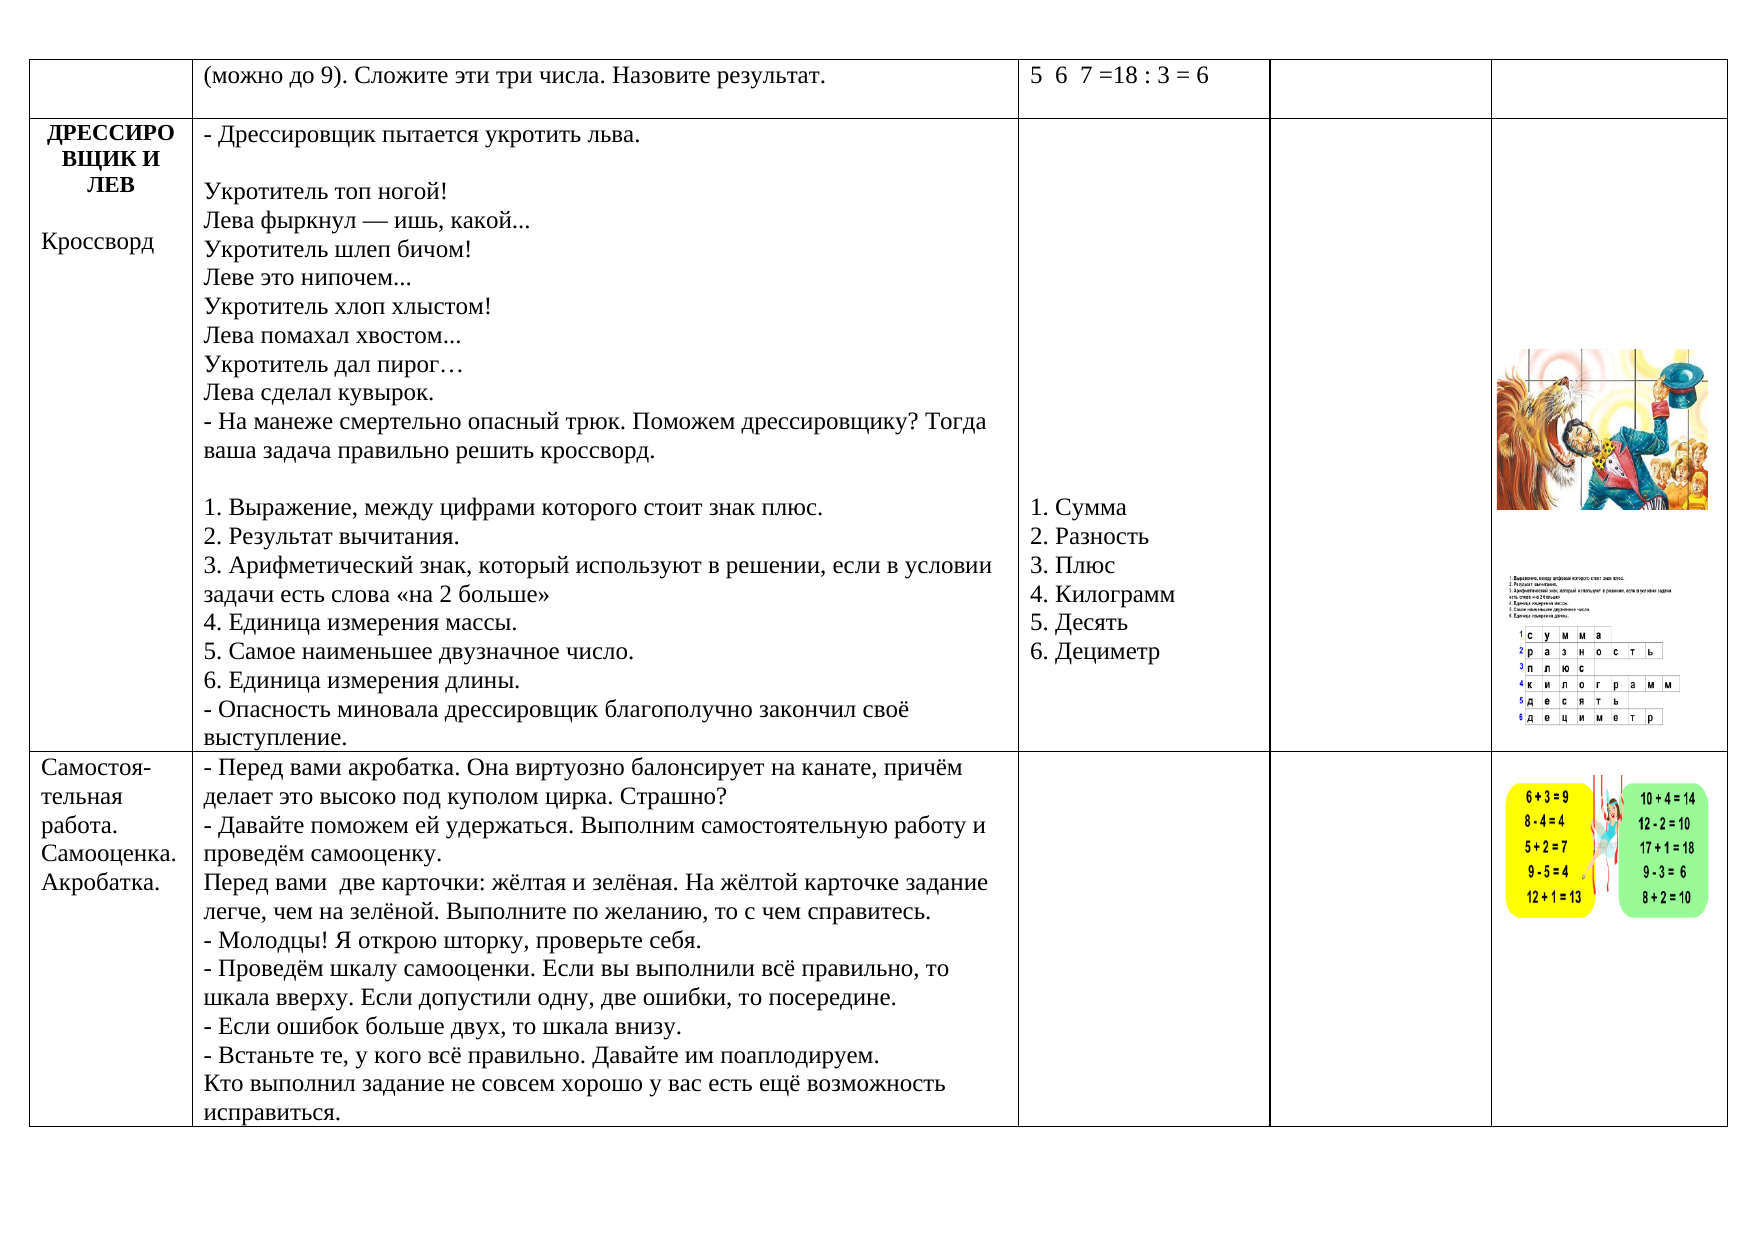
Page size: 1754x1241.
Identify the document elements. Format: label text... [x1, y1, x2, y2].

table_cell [30, 752, 192, 1126]
table_cell [1492, 119, 1727, 751]
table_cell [1019, 60, 1269, 118]
table_cell [1019, 752, 1269, 1126]
table_cell [1492, 60, 1727, 118]
table_cell [1271, 60, 1491, 118]
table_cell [193, 60, 1018, 118]
table_cell ДРЕССИРОВЩИК И ЛЕВ Кроссворд [30, 119, 192, 751]
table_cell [193, 752, 1018, 1126]
table_cell [1271, 752, 1491, 1126]
table_cell 1. Сумма 2. Разность 3. Плюс 4. Килограмм 5. Десять 6. Дециметр [1019, 119, 1269, 751]
table_cell [1271, 119, 1491, 751]
table_cell [1492, 752, 1727, 1126]
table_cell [30, 60, 192, 118]
table_cell - Дрессировщик пытается укротить льва. Укротитель топ ногой! Лева фыркнул — ишь, какой... Укротитель шлеп бичом! Леве это нипочем... Укротитель хлоп хлыстом! Лева помахал хвостом... Укротитель дал пирог… Лева сделал кувырок. - На манеже смертельно опасный трюк. Поможем дрессировщику? Тогда ваша задача правильно решить кроссворд. 1. Выражение, между цифрами которого стоит знак плюс. 2. Результат вычитания. 3. Арифметический знак, который используют в решении, если в условии задачи есть слова «на 2 больше» 4. Единица измерения массы. 5. Самое наименьшее двузначное число. 6. Единица измерения длины. - Опасность миновала дрессировщик благополучно закончил своё выступление. [193, 119, 1018, 751]
